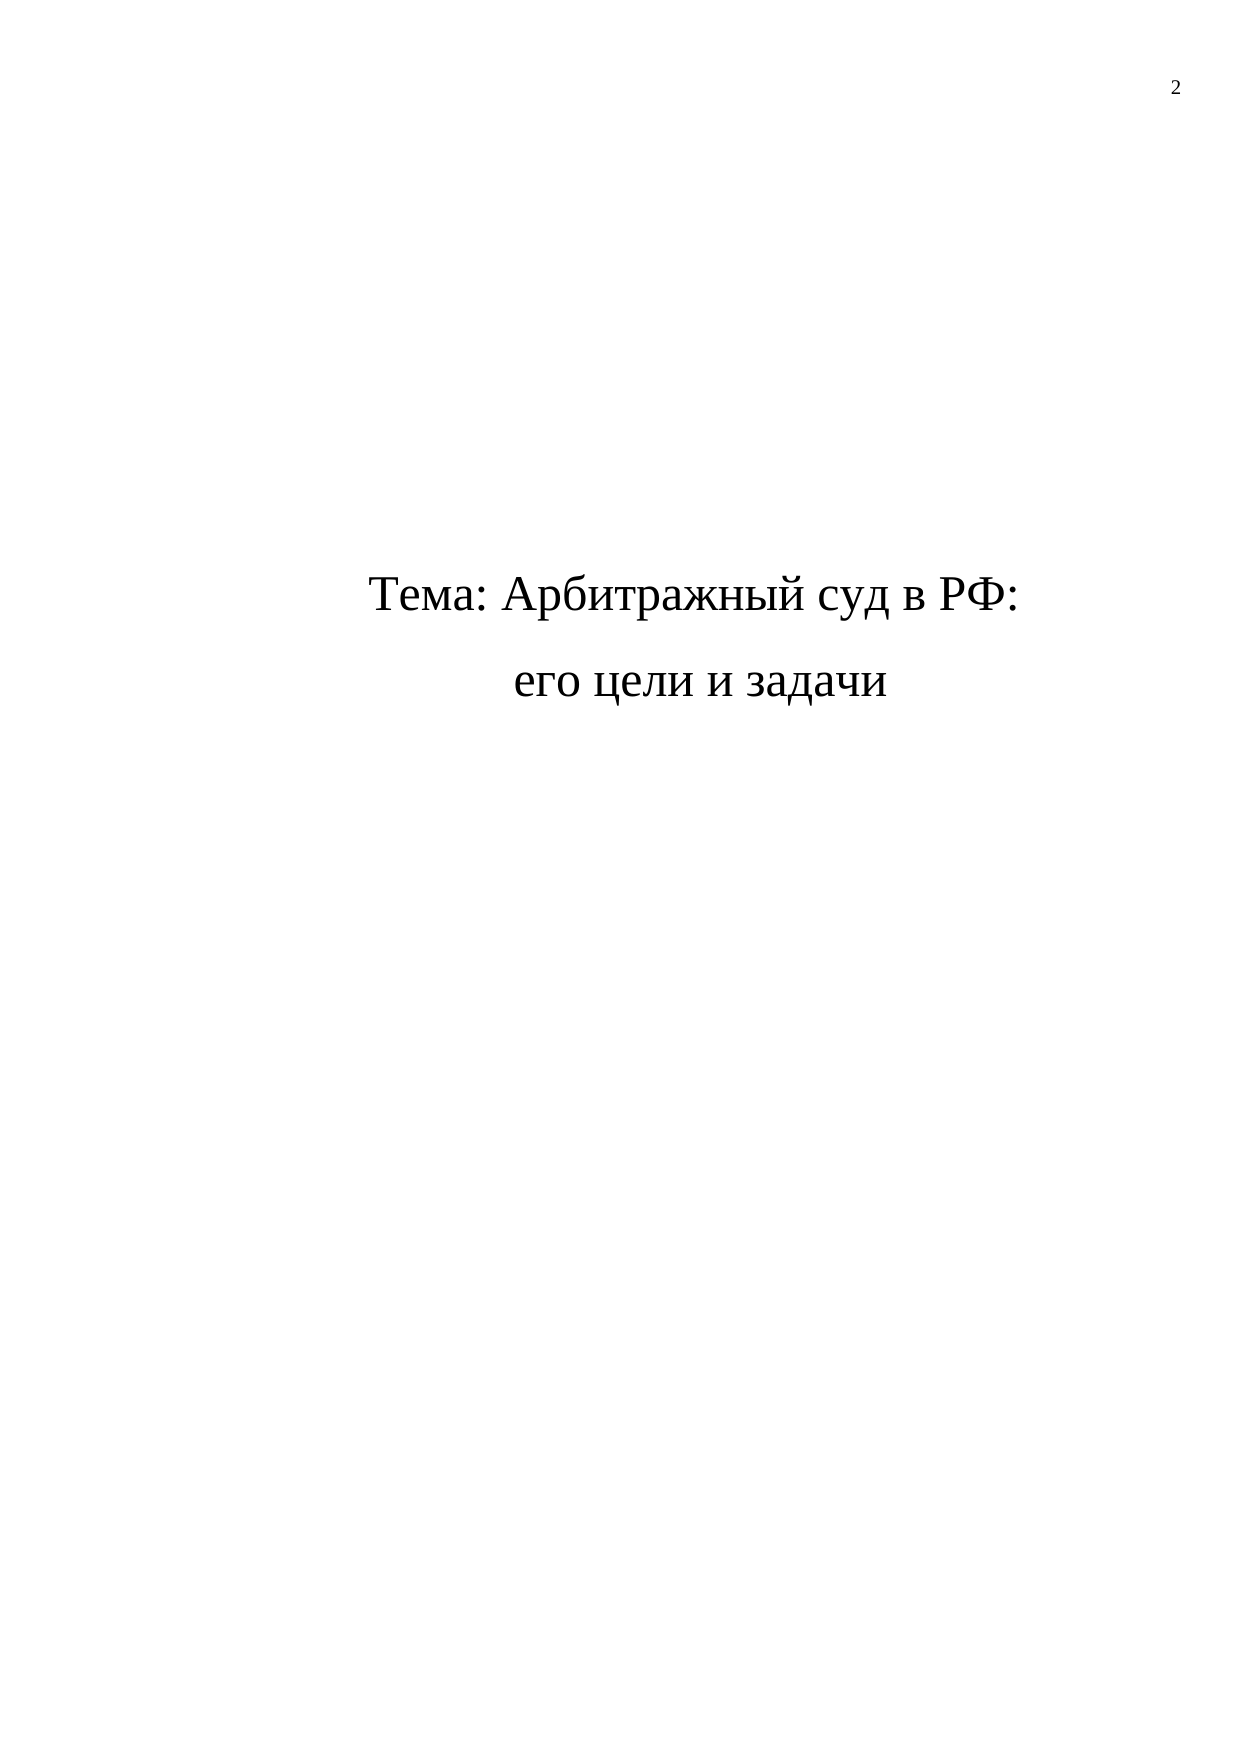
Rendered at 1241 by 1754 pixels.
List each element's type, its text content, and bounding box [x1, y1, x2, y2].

text Тема: Арбитражный суд в РФ: [207, 564, 1181, 621]
text его цели и задачиСОДЕРЖАНИЕ: [207, 650, 1181, 707]
